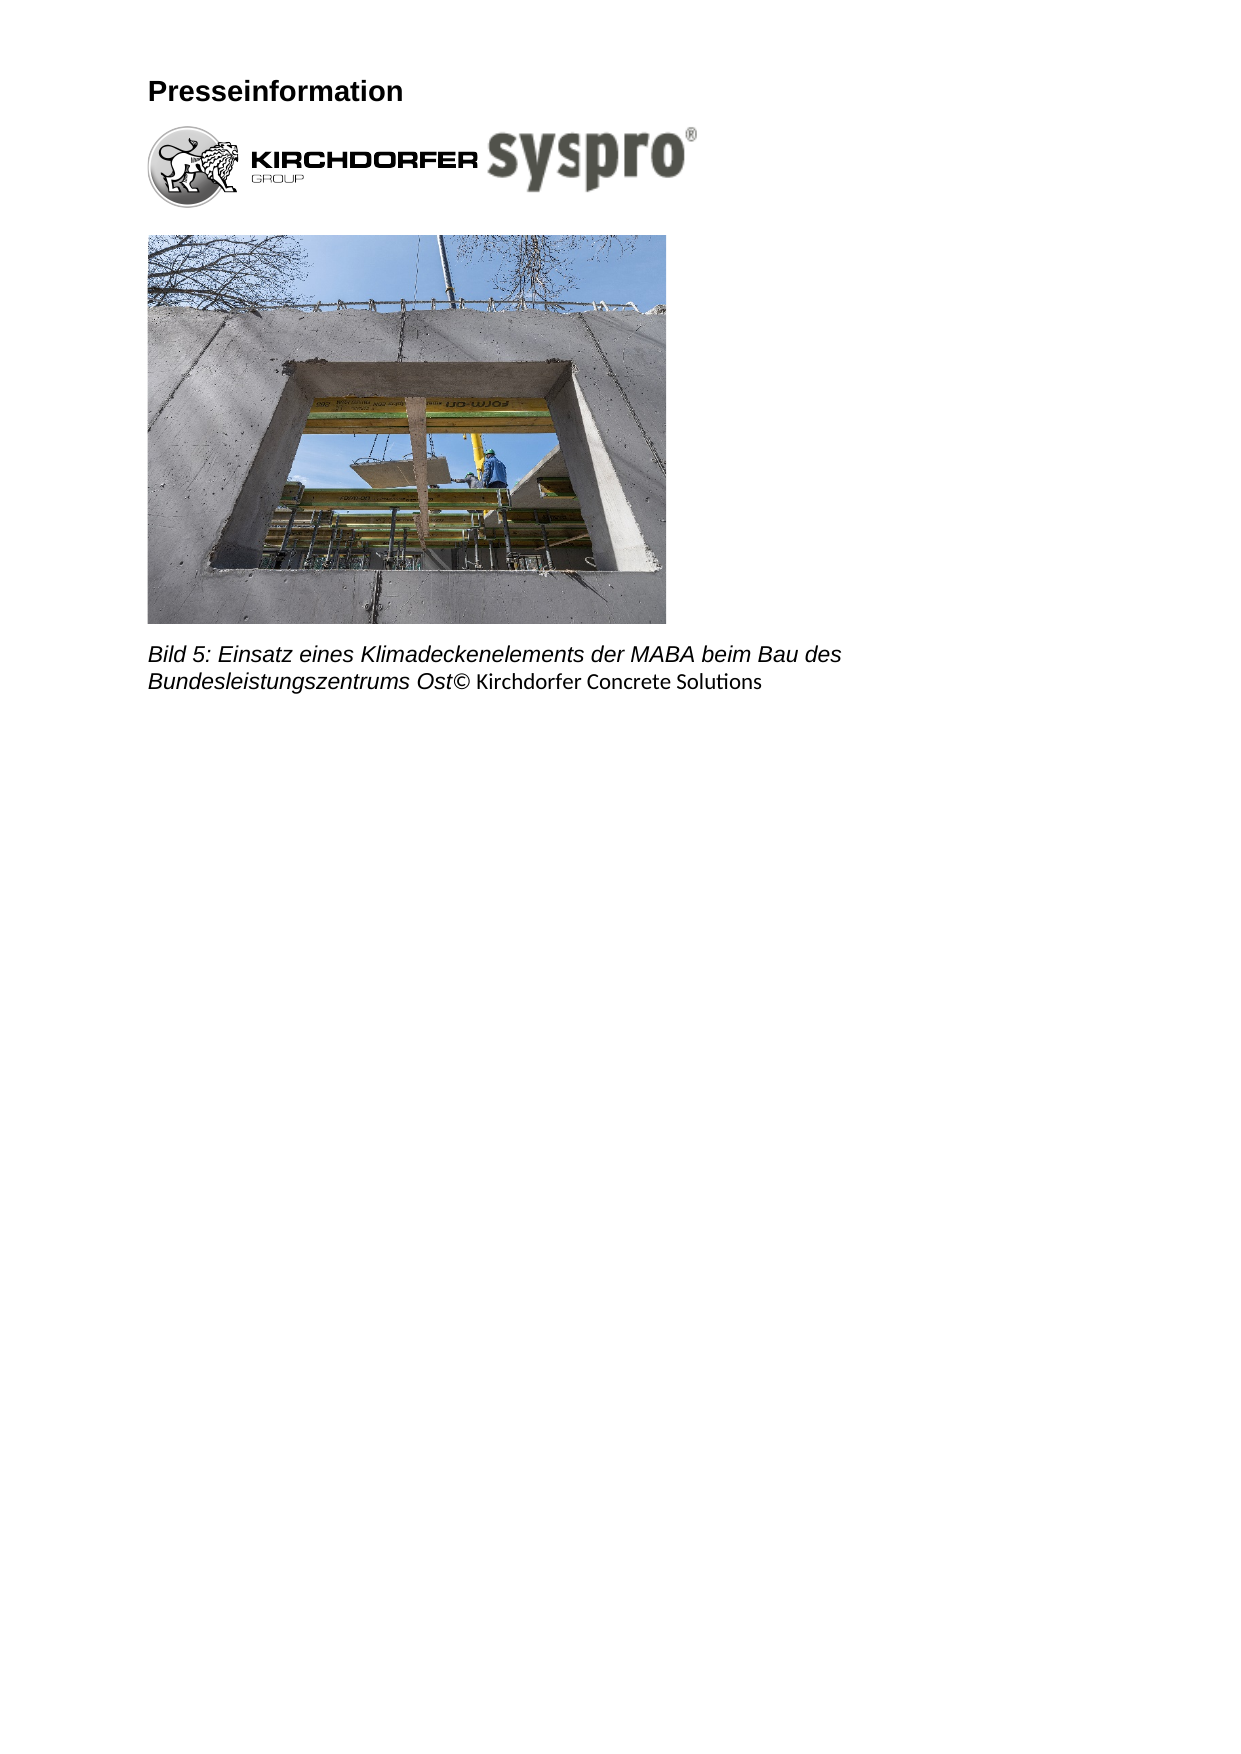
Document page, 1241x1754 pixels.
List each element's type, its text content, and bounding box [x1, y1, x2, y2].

text Bild 5: Einsatz eines Klimadeckenelements der MABA beim Bau des Bundesleistungszentrums Ost© Kirchdorfer Concrete Solutions [148, 641, 1093, 723]
picture [147, 235, 667, 624]
picture [147, 107, 708, 208]
